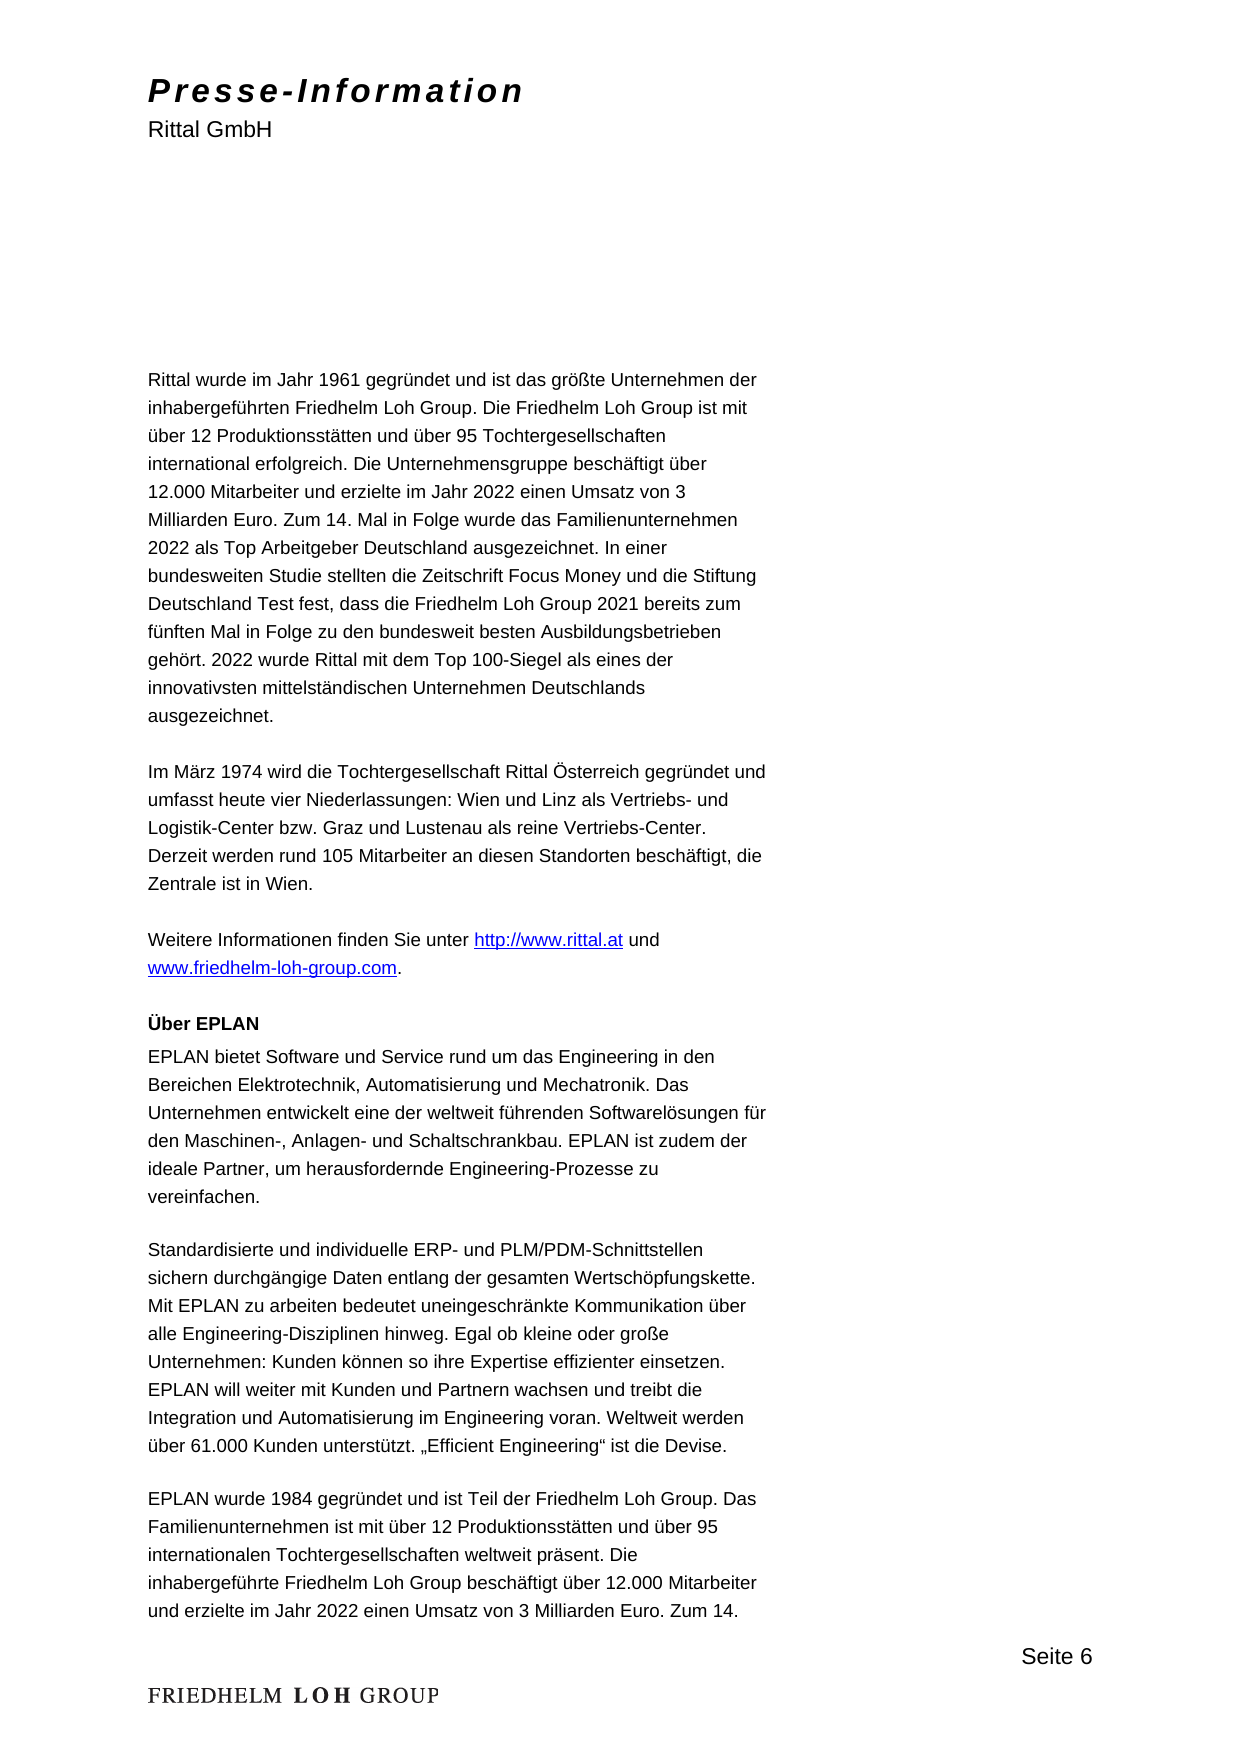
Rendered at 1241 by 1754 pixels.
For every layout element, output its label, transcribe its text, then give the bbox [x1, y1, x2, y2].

text EPLAN bietet Software und Service rund um das Engineering in den Bereichen Elektrotechnik, Automatisierung und Mechatronik. Das Unternehmen entwickelt eine der weltweit führenden Softwarelösungen für den Maschinen-, Anlagen- und Schaltschrankbau. EPLAN ist zudem der ideale Partner, um herausfordernde Engineering-Prozesse zu vereinfachen. [148, 1046, 768, 1207]
text Weitere Informationen finden Sie unter http://www.rittal.at und www.friedhelm-loh-group.com. [148, 929, 768, 979]
text Rittal wurde im Jahr 1961 gegründet und ist das größte Unternehmen der inhabergeführten Friedhelm Loh Group. Die Friedhelm Loh Group ist mit über 12 Produktionsstätten und über 95 Tochtergesellschaften international erfolgreich. Die Unternehmensgruppe beschäftigt über 12.000 Mitarbeiter und erzielte im Jahr 2022 einen Umsatz von 3 Milliarden Euro. Zum 14. Mal in Folge wurde das Familienunternehmen 2022 als Top Arbeitgeber Deutschland ausgezeichnet. In einer bundesweiten Studie stellten die Zeitschrift Focus Money und die Stiftung Deutschland Test fest, dass die Friedhelm Loh Group 2021 bereits zum fünften Mal in Folge zu den bundesweit besten Ausbildungsbetrieben gehört. 2022 wurde Rittal mit dem Top 100-Siegel als eines der innovativsten mittelständischen Unternehmen Deutschlands ausgezeichnet. [148, 369, 768, 727]
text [148, 1488, 768, 1621]
text Standardisierte und individuelle ERP- und PLM/PDM-Schnittstellen sichern durchgängige Daten entlang der gesamten Wertschöpfungskette. Mit EPLAN zu arbeiten bedeutet uneingeschränkte Kommunikation über alle Engineering-Disziplinen hinweg. Egal ob kleine oder große Unternehmen: Kunden können so ihre Expertise effizienter einsetzen. EPLAN will weiter mit Kunden und Partnern wachsen und treibt die Integration und Automatisierung im Engineering voran. Weltweit werden über 61.000 Kunden unterstützt. „Efficient Engineering“ ist die Devise. [148, 1239, 768, 1456]
text Über EPLAN [148, 1013, 768, 1035]
text Im März 1974 wird die Tochtergesellschaft Rittal Österreich gegründet und umfasst heute vier Niederlassungen: Wien und Linz als Vertriebs- und Logistik-Center bzw. Graz und Lustenau als reine Vertriebs-Center. Derzeit werden rund 105 Mitarbeiter an diesen Standorten beschäftigt, die Zentrale ist in Wien. [148, 761, 768, 895]
picture [148, 1687, 438, 1703]
